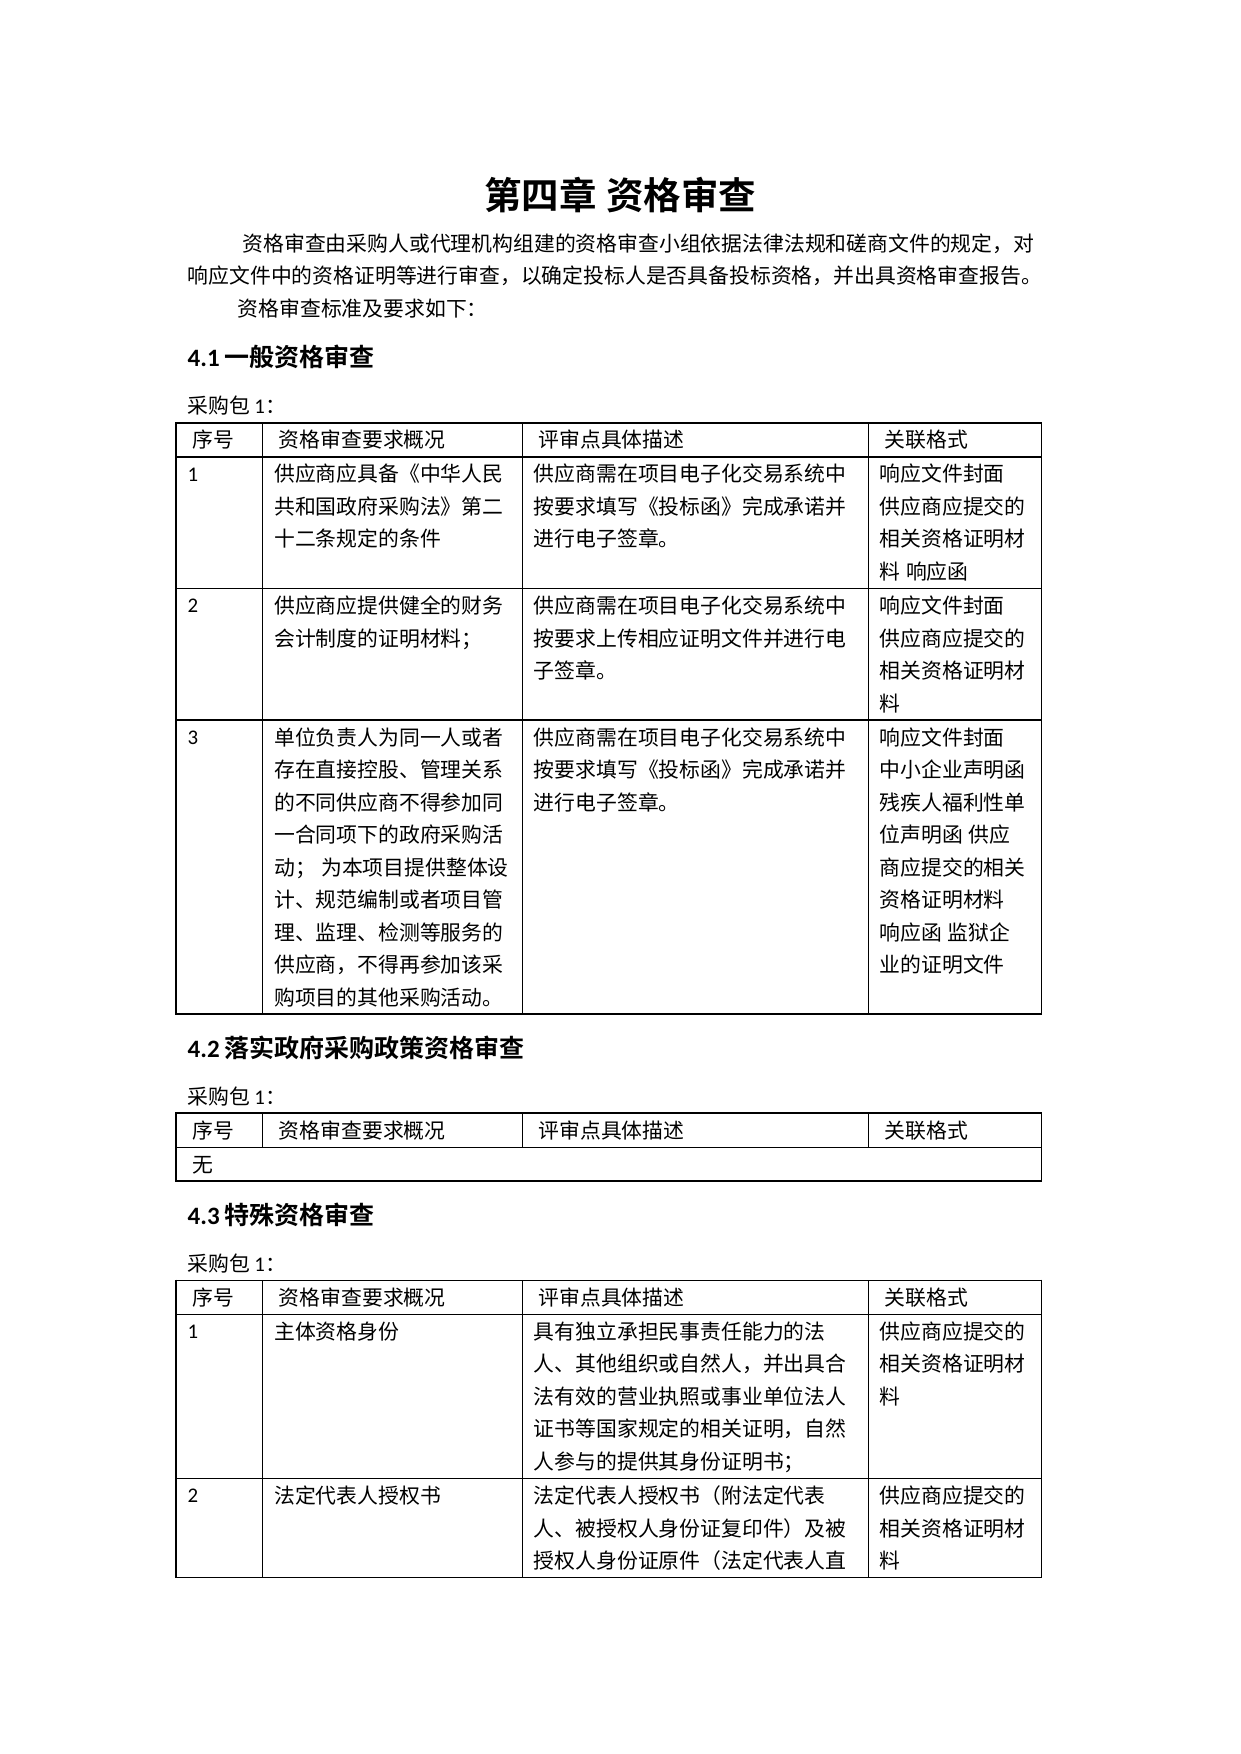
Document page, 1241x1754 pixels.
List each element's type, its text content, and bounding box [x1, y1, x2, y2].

table_header 关联格式 [869, 424, 1041, 456]
table_cell 无 [177, 1148, 1041, 1180]
text 资格审查由采购人或代理机构组建的资格审查小组依据法律法规和磋商文件的规定，对响应文件中的资格证明等进行审查，以确定投标人是否具备投标资格，并出具资格审查报告。 [187, 227, 1053, 292]
table_header 评审点具体描述 [523, 1281, 868, 1313]
table_header 评审点具体描述 [523, 424, 868, 456]
text 4.3特殊资格审查 [187, 1182, 1053, 1247]
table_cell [523, 1479, 868, 1577]
text 采购包1： [187, 1247, 1053, 1279]
table_cell 3 [177, 721, 262, 1013]
table_cell 2 [177, 589, 262, 719]
table_header 序号 [177, 424, 262, 456]
table_header 序号 [177, 1114, 262, 1146]
text 4.2落实政府采购政策资格审查 [187, 1015, 1053, 1080]
table_cell 1 [177, 1315, 262, 1478]
table_header 资格审查要求概况 [263, 424, 522, 456]
table_header 评审点具体描述 [523, 1114, 868, 1146]
table_cell 供应商需在项目电子化交易系统中按要求上传相应证明文件并进行电子签章。 [523, 589, 868, 719]
table_cell 供应商应提交的相关资格证明材料 [869, 1479, 1041, 1577]
text 4.1一般资格审查 [187, 324, 1053, 389]
text 资格审查标准及要求如下： [187, 292, 1053, 324]
table_header 关联格式 [869, 1281, 1041, 1313]
table_cell 具有独立承担民事责任能力的法人、其他组织或自然人，并出具合法有效的营业执照或事业单位法人证书等国家规定的相关证明，自然人参与的提供其身份证明书； [523, 1315, 868, 1478]
table_header 关联格式 [869, 1114, 1041, 1146]
table_cell 供应商需在项目电子化交易系统中按要求填写《投标函》完成承诺并进行电子签章。 [523, 721, 868, 1013]
table_cell 供应商应提供健全的财务会计制度的证明材料； [263, 589, 522, 719]
table_cell 供应商需在项目电子化交易系统中按要求填写《投标函》完成承诺并进行电子签章。 [523, 458, 868, 588]
table_header 序号 [177, 1281, 262, 1313]
text 采购包1： [187, 1080, 1053, 1112]
table_cell 1 [177, 458, 262, 588]
table_header 资格审查要求概况 [263, 1114, 522, 1146]
table_cell 响应文件封面 中小企业声明函 残疾人福利性单位声明函 供应商应提交的相关资格证明材料 响应函 监狱企业的证明文件 [869, 721, 1041, 1013]
text 第四章 资格审查 [187, 162, 1053, 227]
table_cell 法定代表人授权书 [263, 1479, 522, 1577]
table_cell 主体资格身份 [263, 1315, 522, 1478]
table_cell 2 [177, 1479, 262, 1577]
table_header 资格审查要求概况 [263, 1281, 522, 1313]
table_cell 供应商应提交的相关资格证明材料 [869, 1315, 1041, 1478]
table_cell 单位负责人为同一人或者存在直接控股、管理关系的不同供应商不得参加同一合同项下的政府采购活动； 为本项目提供整体设计、规范编制或者项目管理、监理、检测等服务的供应商，不得再参加该采购项目的其他采购活动。 [263, 721, 522, 1013]
text 采购包1： [187, 389, 1053, 422]
table_cell 供应商应具备《中华人民共和国政府采购法》第二十二条规定的条件 [263, 458, 522, 588]
table_cell 响应文件封面 供应商应提交的相关资格证明材料 响应函 [869, 458, 1041, 588]
table_cell 响应文件封面 供应商应提交的相关资格证明材料 [869, 589, 1041, 719]
